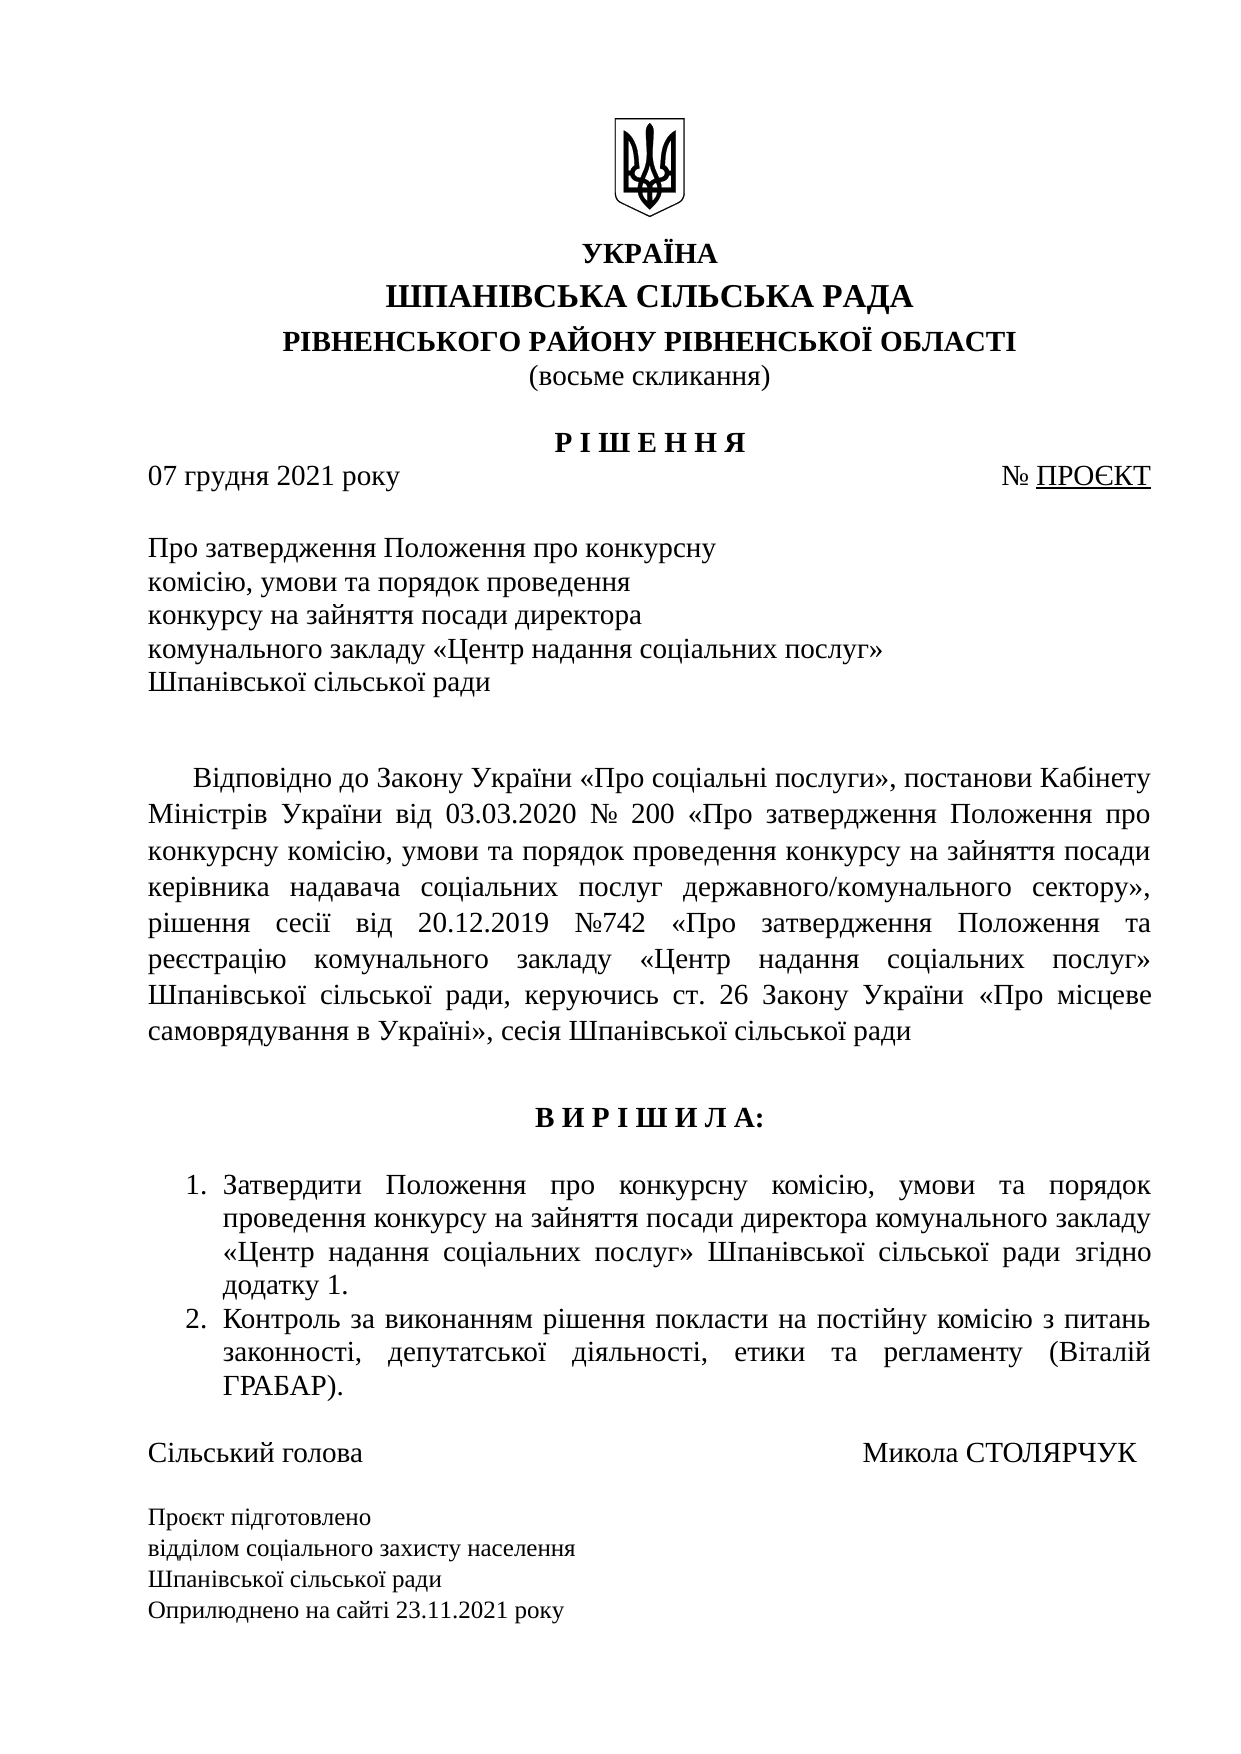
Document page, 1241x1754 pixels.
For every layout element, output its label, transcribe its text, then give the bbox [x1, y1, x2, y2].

text В И Р І Ш И Л А: [148, 1100, 1152, 1133]
text Р І Ш Е Н Н Я [148, 425, 1152, 458]
text 07 грудня 2021 року № ПРОЄКТ [148, 458, 1152, 492]
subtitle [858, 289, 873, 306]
text Оприлюднено на сайті 23.11.2021 року [148, 1595, 1152, 1624]
list конкурсу на зайняття посади директора [148, 597, 1152, 631]
list Шпанівської сільської ради [148, 664, 1152, 698]
subtitle ШПАНІВСЬКА сільська рада [885, 289, 1152, 312]
list Про затвердження Положення про конкурсну [148, 530, 1152, 564]
text Сільський голова Микола СТОЛЯРЧУК [148, 1435, 1152, 1469]
list комунального закладу «Центр надання соціальних послуг» [148, 631, 1152, 664]
list комісію, умови та порядок проведення [148, 564, 1152, 597]
text (восьме скликання) [148, 358, 1152, 391]
text відділом соціального захисту населення [148, 1533, 1152, 1562]
text Проєкт підготовлено [148, 1502, 1152, 1531]
list Затвердити Положення про конкурсну комісію, умови та порядок проведення конкурсу на зайняття посади директора комунального закладу «Центр надання соціальних послуг» Шпанівської сільської ради згідно додатку 1. [185, 1167, 1152, 1301]
text Україна [148, 236, 1152, 269]
text Відповідно до Закону України «Про соціальні послуги», постанови Кабінету Міністрів України від 03.03.2020 № 200 «Про затвердження Положення про конкурсну комісію, умови та порядок проведення конкурсу на зайняття посади керівника надавача соціальних послуг державного/комунального сектору», рішення сесії від 20.12.2019 №742 «Про затвердження Положення та реєстрацію комунального закладу «Центр надання соціальних послуг» Шпанівської сільської ради, керуючись ст. 26 Закону України «Про місцеве самоврядування в Україні», сесія Шпанівської сільської ради [148, 760, 1152, 1047]
text РІВНЕНСЬКОГО РАЙОНУ РІВНЕНСЬКОЇ ОБЛАСТІ [148, 324, 1152, 358]
subtitle ШПАНІВСЬКА сільська рада [148, 289, 867, 312]
text Шпанівської сільської ради [148, 1564, 1152, 1593]
list Контроль за виконанням рішення покласти на постійну комісію з питань законності, депутатської діяльності, етики та регламенту (Віталій ГРАБАР). [185, 1301, 1152, 1402]
